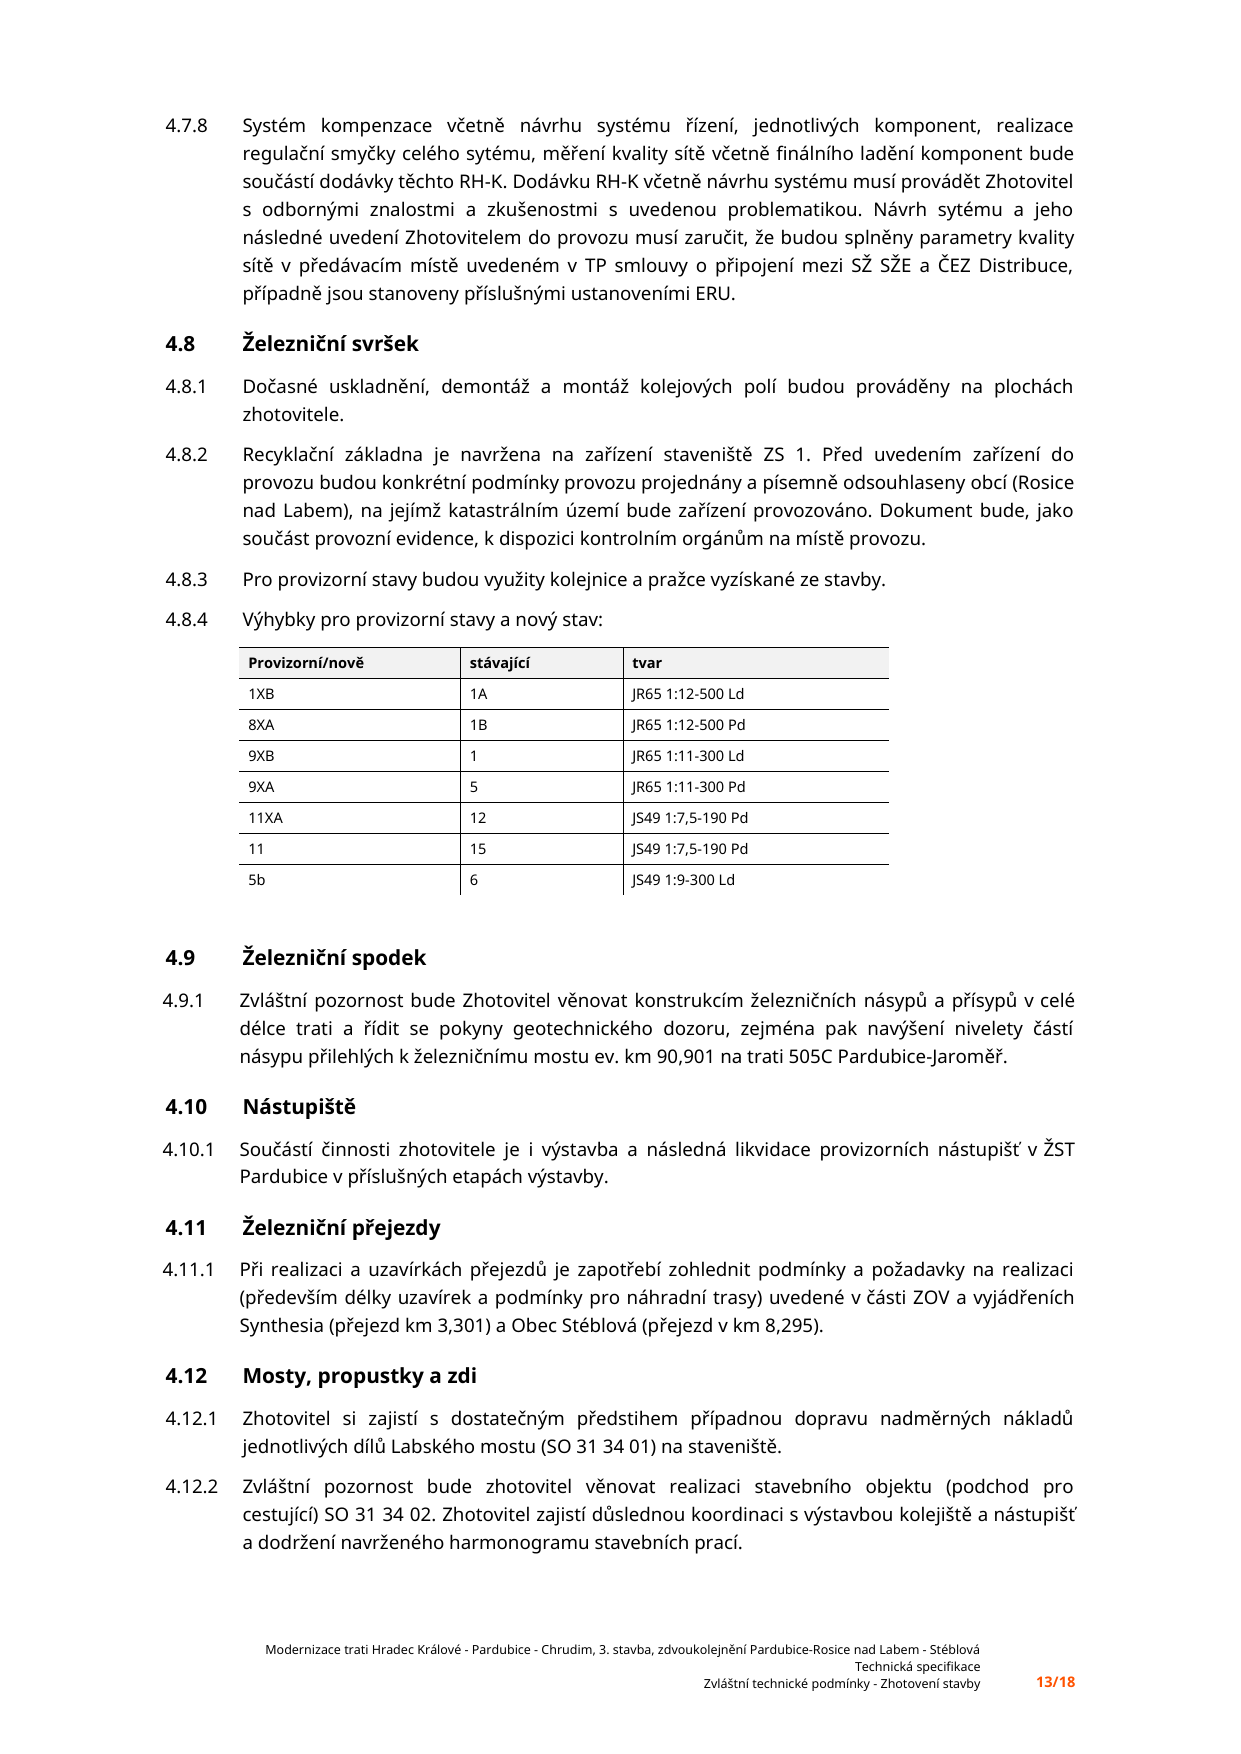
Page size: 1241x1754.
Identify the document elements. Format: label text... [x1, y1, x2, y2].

table_cell 9XB [239, 741, 460, 771]
table_cell JR65 1:12-500 Ld [624, 679, 889, 709]
table_cell 5 [461, 772, 623, 802]
table_cell 5b [239, 865, 460, 894]
text Pro provizorní stavy budou využity kolejnice a pražce vyzískané ze stavby. [165, 566, 1075, 592]
table_header Provizorní/nově [239, 648, 460, 678]
table_cell JR65 1:11-300 Pd [624, 772, 889, 802]
table_cell JS49 1:7,5-190 Pd [624, 834, 889, 864]
table_cell JR65 1:12-500 Pd [624, 710, 889, 740]
table_cell 11 [239, 834, 460, 864]
table_cell 6 [461, 865, 623, 894]
list Součástí činnosti zhotovitele je i výstavba a následná likvidace provizorních nástupišť v ŽST Pardubice v příslušných etapách výstavby. [162, 1136, 1075, 1189]
text Zvláštní pozornost bude zhotovitel věnovat realizaci stavebního objektu (podchod pro cestující) SO 31 34 02. Zhotovitel zajistí důslednou koordinaci s výstavbou kolejiště a nástupišť a dodržení navrženého harmonogramu stavebních prací. [165, 1474, 1075, 1555]
table_cell JR65 1:11-300 Ld [624, 741, 889, 771]
table_cell 8XA [239, 710, 460, 740]
table_cell JS49 1:7,5-190 Pd [624, 803, 889, 833]
list Zvláštní pozornost bude Zhotovitel věnovat konstrukcím železničních násypů a přísypů v celé délce trati a řídit se pokyny geotechnického dozoru, zejména pak navýšení nivelety částí násypu přilehlých k železničnímu mostu ev. km 90,901 na trati 505C Pardubice-Jaroměř. [162, 987, 1075, 1069]
text Systém kompenzace včetně návrhu systému řízení, jednotlivých komponent, realizace regulační smyčky celého sytému, měření kvality sítě včetně finálního ladění komponent bude součástí dodávky těchto RH-K. Dodávku RH-K včetně návrhu systému musí provádět Zhotovitel s odbornými znalostmi a zkušenostmi s uvedenou problematikou. Návrh sytému a jeho následné uvedení Zhotovitelem do provozu musí zaručit, že budou splněny parametry kvality sítě v předávacím místě uvedeném v TP smlouvy o připojení mezi SŽ SŽE a ČEZ Distribuce, případně jsou stanoveny příslušnými ustanoveními ERU. [165, 112, 1075, 306]
text Recyklační základna je navržena na zařízení staveniště ZS 1. Před uvedením zařízení do provozu budou konkrétní podmínky provozu projednány a písemně odsouhlaseny obcí (Rosice nad Labem), na jejímž katastrálním území bude zařízení provozováno. Dokument bude, jako součást provozní evidence, k dispozici kontrolním orgánům na místě provozu. [165, 441, 1075, 551]
list Při realizaci a uzavírkách přejezdů je zapotřebí zohlednit podmínky a požadavky na realizaci (především délky uzavírek a podmínky pro náhradní trasy) uvedené v části ZOV a vyjádřeních Synthesia (přejezd km 3,301) a Obec Stéblová (přejezd v km 8,295). [162, 1256, 1075, 1338]
table_cell 15 [461, 834, 623, 864]
table_cell JS49 1:9-300 Ld [624, 865, 889, 894]
text Železniční svršek [165, 329, 1075, 358]
text Železniční spodek [165, 943, 1075, 972]
table_cell 1XB [239, 679, 460, 709]
text Nástupiště [165, 1092, 1075, 1121]
table_cell 1 [461, 741, 623, 771]
text Mosty, propustky a zdi [165, 1361, 1075, 1390]
table_header stávající [461, 648, 623, 678]
table_cell 9XA [239, 772, 460, 802]
table_cell 11XA [239, 803, 460, 833]
table_cell 12 [461, 803, 623, 833]
text Dočasné uskladnění, demontáž a montáž kolejových polí budou prováděny na plochách zhotovitele. [165, 373, 1075, 426]
table_header tvar [624, 648, 889, 678]
text Výhybky pro provizorní stavy a nový stav: [165, 607, 1075, 632]
table_cell 1B [461, 710, 623, 740]
text Zhotovitel si zajistí s dostatečným předstihem případnou dopravu nadměrných nákladů jednotlivých dílů Labského mostu (SO 31 34 01) na staveniště. [165, 1405, 1075, 1459]
table_cell 1A [461, 679, 623, 709]
text Železniční přejezdy [165, 1213, 1075, 1241]
